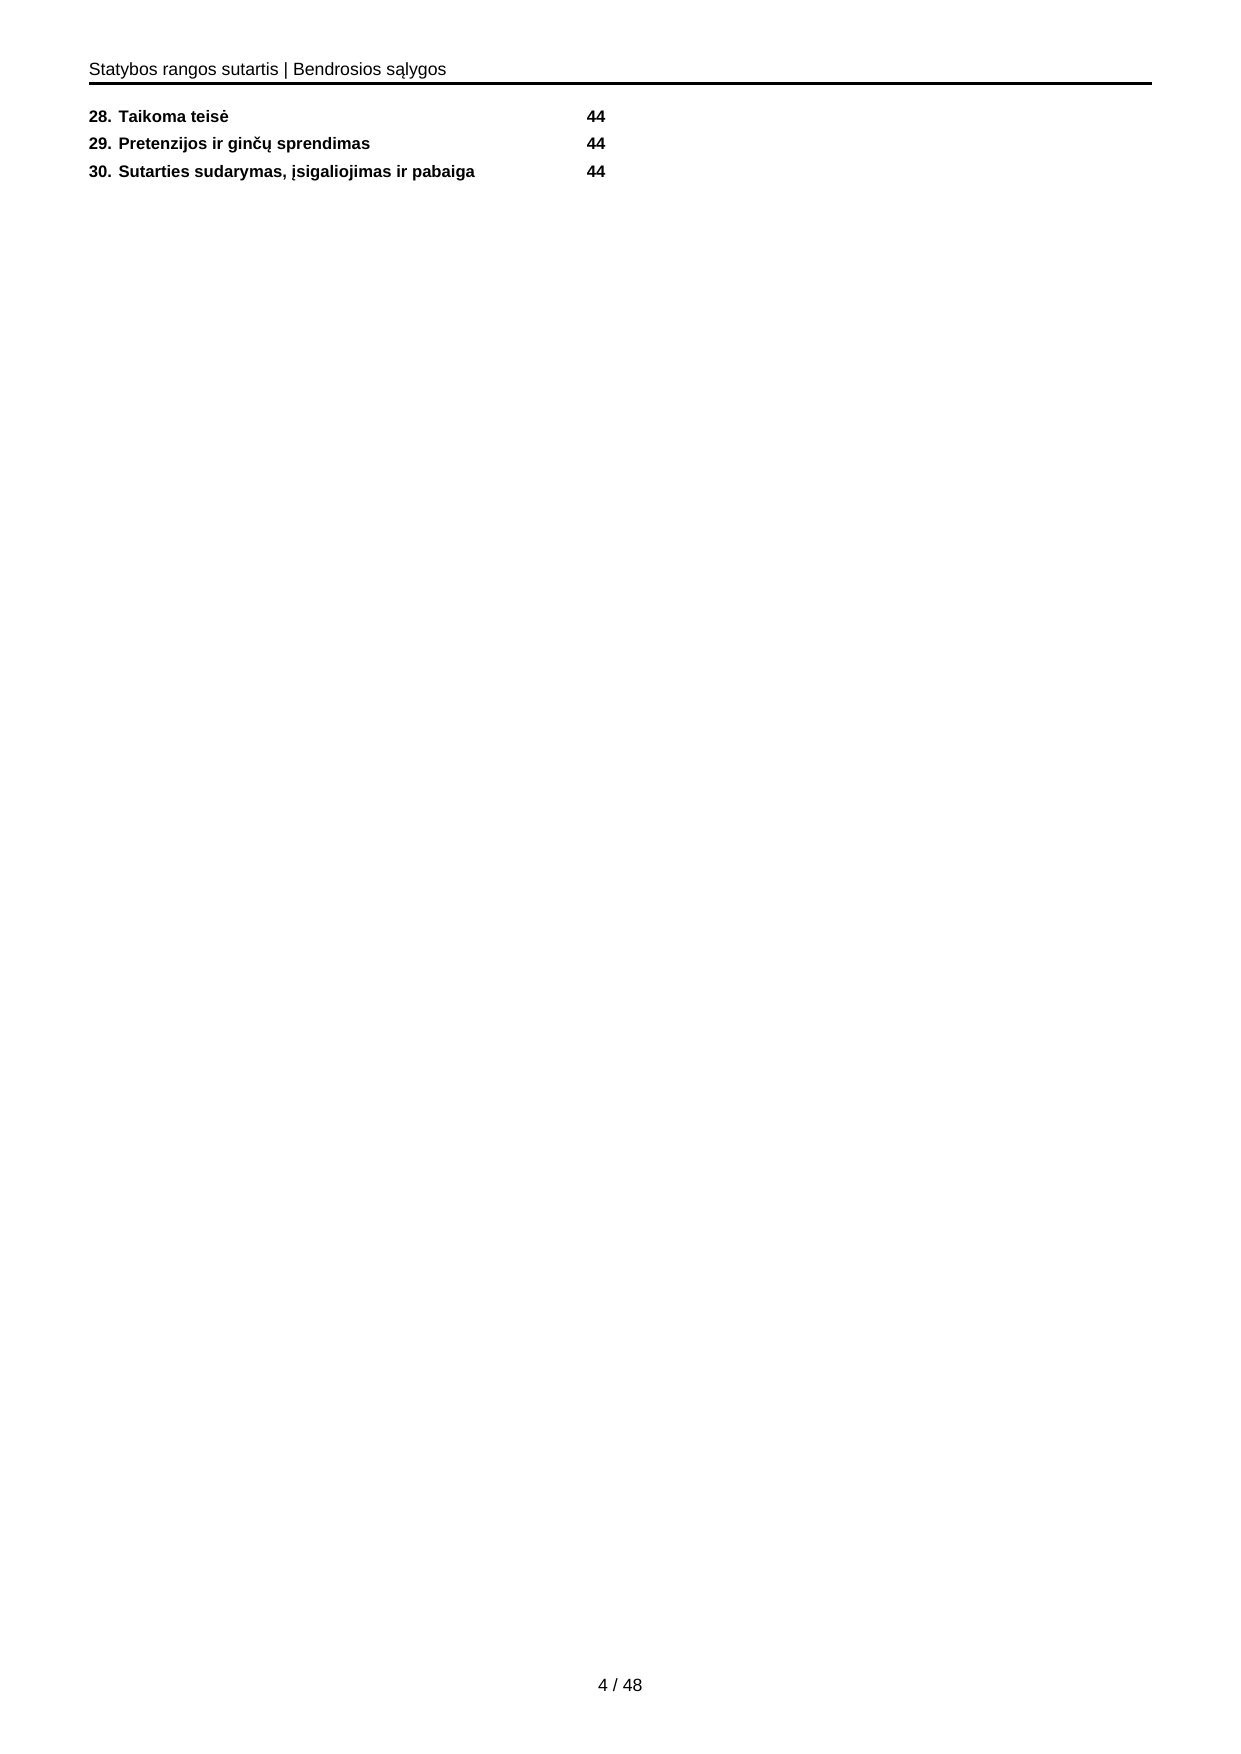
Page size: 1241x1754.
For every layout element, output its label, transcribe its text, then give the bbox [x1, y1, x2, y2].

text 30. Sutarties sudarymas, įsigaliojimas ir pabaiga 44 [89, 161, 1152, 181]
text 29. Pretenzijos ir ginčų sprendimas 44 [89, 134, 1152, 153]
text 28. Taikoma teisė 44 [89, 106, 1152, 126]
